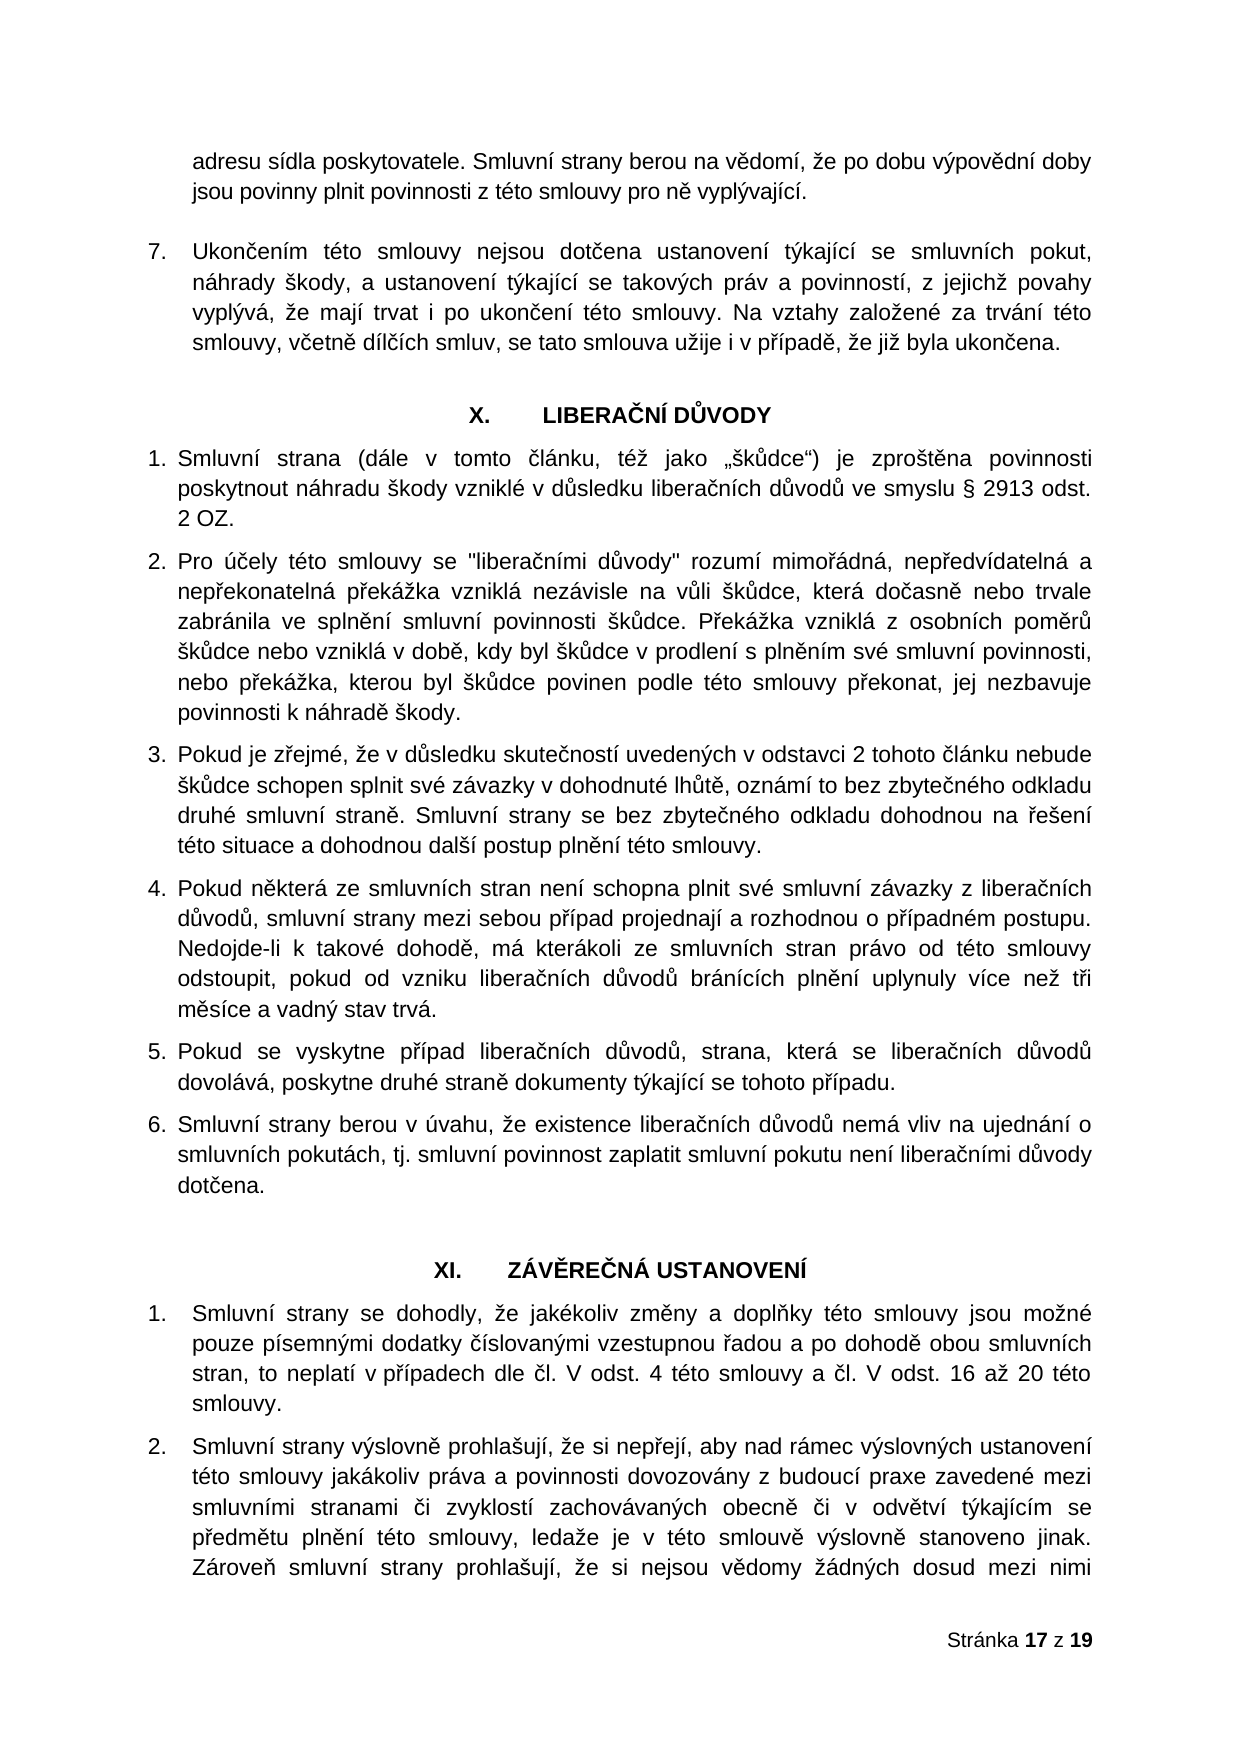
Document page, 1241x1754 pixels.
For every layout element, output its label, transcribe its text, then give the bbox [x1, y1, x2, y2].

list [148, 148, 1093, 204]
list Pro účely této smlouvy se "liberačními důvody" rozumí mimořádná, nepředvídatelná a nepřekonatelná překážka vzniklá nezávisle na vůli škůdce, která dočasně nebo trvale zabránila ve splnění smluvní povinnosti škůdce. Překážka vzniklá z osobních poměrů škůdce nebo vzniklá v době, kdy byl škůdce v prodlení s plněním své smluvní povinnosti, nebo překážka, kterou byl škůdce povinen podle této smlouvy překonat, jej nezbavuje povinnosti k náhradě škody. [148, 548, 1093, 725]
list Ukončením této smlouvy nejsou dotčena ustanovení týkající se smluvních pokut, náhrady škody, a ustanovení týkající se takových práv a povinností, z jejichž povahy vyplývá, že mají trvat i po ukončení této smlouvy. Na vztahy založené za trvání této smlouvy, včetně dílčích smluv, se tato smlouva užije i v případě, že již byla ukončena. [148, 238, 1093, 355]
list Pokud se vyskytne případ liberačních důvodů, strana, která se liberačních důvodů dovolává, poskytne druhé straně dokumenty týkající se tohoto případu. [148, 1038, 1093, 1095]
list Smluvní strany berou v úvahu, že existence liberačních důvodů nemá vliv na ujednání o smluvních pokutách, tj. smluvní povinnost zaplatit smluvní pokutu není liberačními důvody dotčena. [148, 1111, 1093, 1198]
text X. LIBERAČNÍ DŮVODY [148, 402, 1093, 428]
list Smluvní strany se dohodly, že jakékoliv změny a doplňky této smlouvy jsou možné pouze písemnými dodatky číslovanými vzestupnou řadou a po dohodě obou smluvních stran, to neplatí v případech dle čl. V odst. 4 této smlouvy a čl. V odst. 16 až 20 této smlouvy. [148, 1300, 1093, 1417]
list Pokud je zřejmé, že v důsledku skutečností uvedených v odstavci 2 tohoto článku nebude škůdce schopen splnit své závazky v dohodnuté lhůtě, oznámí to bez zbytečného odkladu druhé smluvní straně. Smluvní strany se bez zbytečného odkladu dohodnou na řešení této situace a dohodnou další postup plnění této smlouvy. [148, 741, 1093, 858]
text XI. ZÁVĚREČNÁ USTANOVENÍ [148, 1257, 1093, 1283]
list Smluvní strana (dále v tomto článku, též jako „škůdce“) je zproštěna povinnosti poskytnout náhradu škody vzniklé v důsledku liberačních důvodů ve smyslu § 2913 odst. 2 OZ. [148, 444, 1093, 531]
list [148, 1433, 1093, 1580]
list Pokud některá ze smluvních stran není schopna plnit své smluvní závazky z liberačních důvodů, smluvní strany mezi sebou případ projednají a rozhodnou o případném postupu. Nedojde-li k takové dohodě, má kterákoli ze smluvních stran právo od této smlouvy odstoupit, pokud od vzniku liberačních důvodů bránících plnění uplynuly více než tři měsíce a vadný stav trvá. [148, 875, 1093, 1022]
